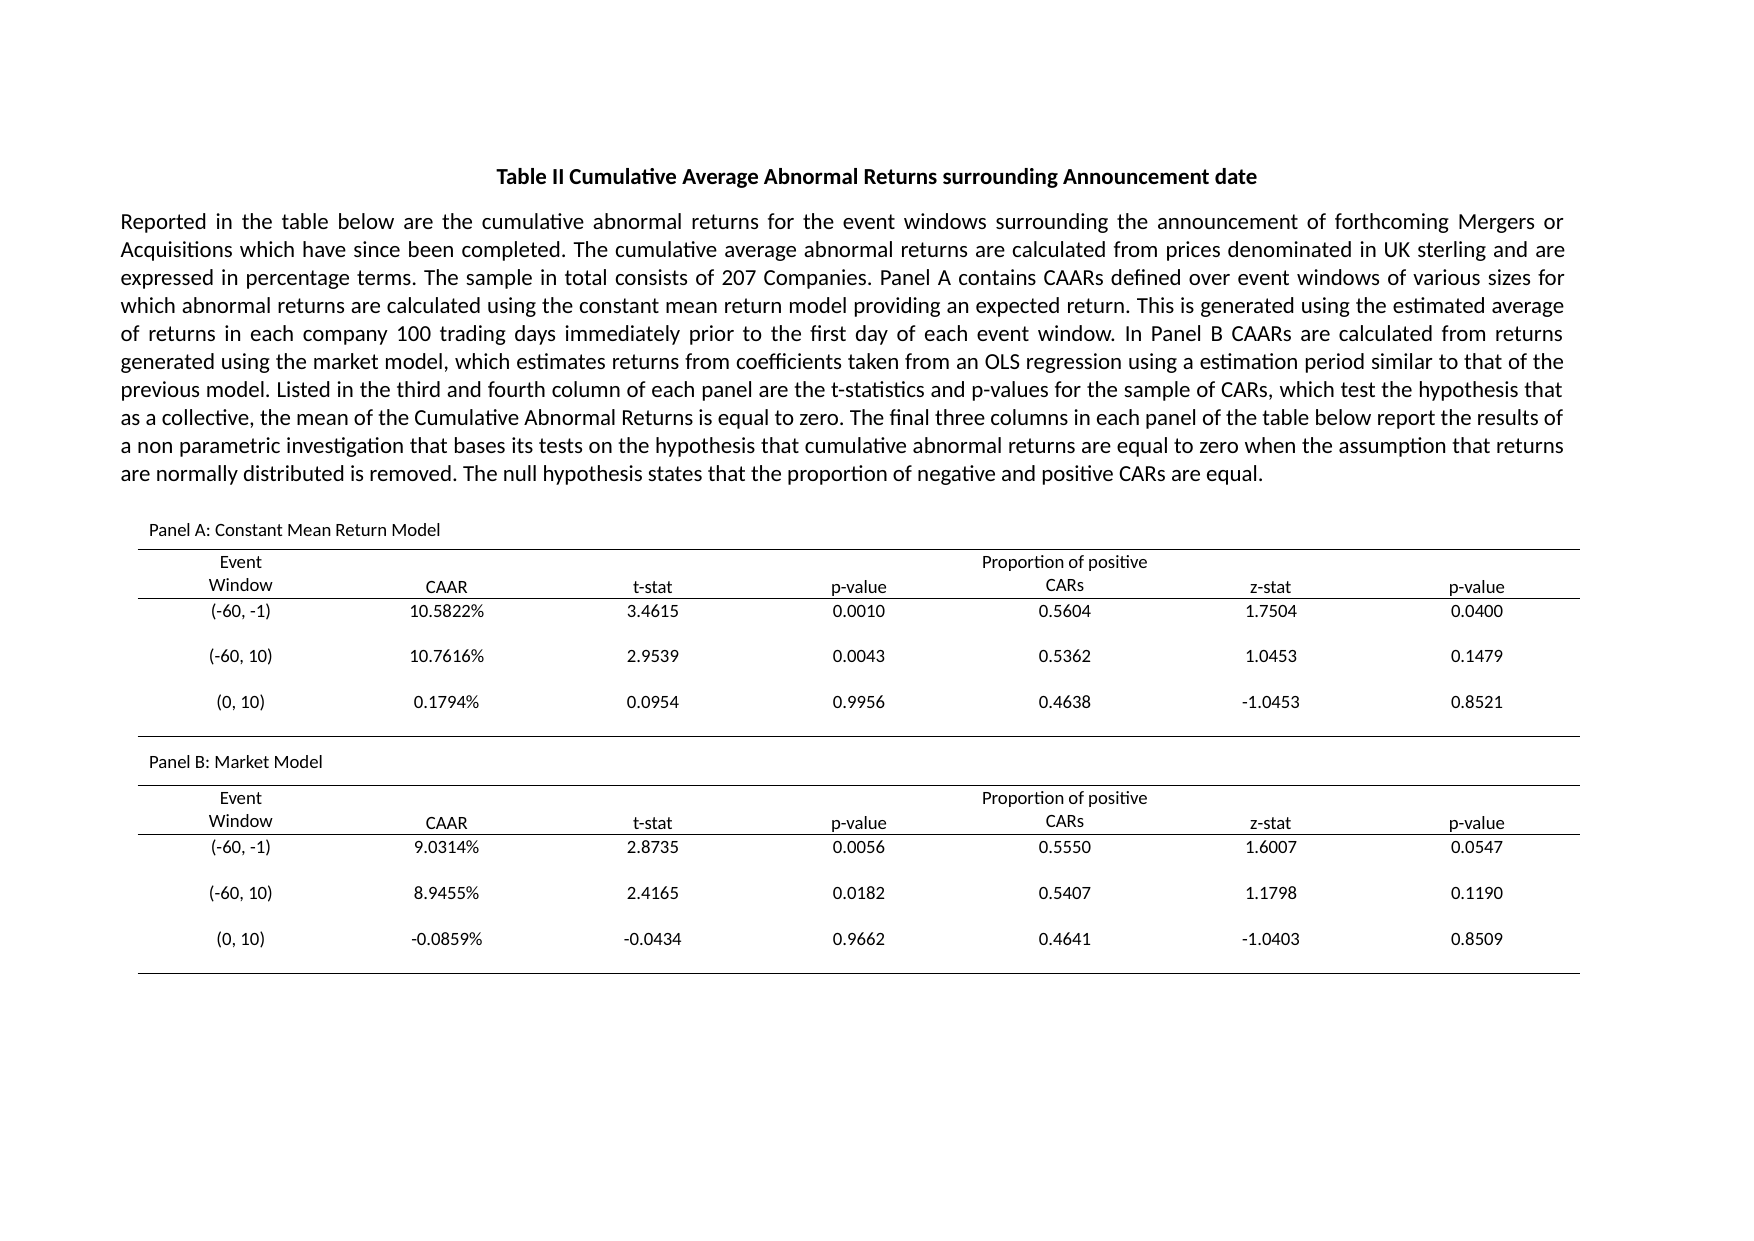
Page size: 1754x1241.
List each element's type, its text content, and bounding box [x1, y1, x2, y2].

table_cell 10.5822% [344, 599, 550, 644]
table_cell 1.0453 [1168, 645, 1374, 690]
table_cell 2.9539 [550, 645, 756, 690]
table_cell 2.8735 [550, 835, 756, 881]
table_cell 0.1190 [1374, 881, 1580, 927]
table_cell t-stat [550, 786, 756, 834]
table_cell Event Window [138, 786, 343, 834]
table_cell 0.5550 [962, 835, 1168, 881]
table_cell p-value [756, 550, 962, 598]
table_cell 0.5604 [962, 599, 1168, 644]
table_cell Proportion of positive CARs [962, 786, 1168, 834]
table_cell Panel B: Market Model [138, 737, 1580, 785]
table_cell 1.7504 [1168, 599, 1374, 644]
table_cell 10.7616% [344, 645, 550, 690]
table_cell 3.4615 [550, 599, 756, 644]
table_cell t-stat [550, 550, 756, 598]
table_cell 0.4638 [962, 690, 1168, 736]
table_cell 0.1479 [1374, 645, 1580, 690]
table_cell 9.0314% [344, 835, 550, 881]
table_cell z-stat [1168, 550, 1374, 598]
table_cell (-60, 10) [138, 645, 343, 690]
table_cell 0.9662 [756, 927, 962, 973]
table_cell Proportion of positive CARs [962, 550, 1168, 598]
table_cell (-60, -1) [138, 835, 343, 881]
table_cell p-value [1374, 786, 1580, 834]
table_cell (0, 10) [138, 927, 343, 973]
table_cell 0.0400 [1374, 599, 1580, 644]
table_header Panel A: Constant Mean Return Model [138, 518, 1580, 549]
table_cell -1.0403 [1168, 927, 1374, 973]
table_cell 0.8521 [1374, 690, 1580, 736]
table_cell 0.1794% [344, 690, 550, 736]
table_cell -1.0453 [1168, 690, 1374, 736]
table_cell 0.9956 [756, 690, 962, 736]
table_cell 0.0547 [1374, 835, 1580, 881]
table_cell -0.0434 [550, 927, 756, 973]
table_cell 0.0043 [756, 645, 962, 690]
table_cell -0.0859% [344, 927, 550, 973]
table_cell 0.8509 [1374, 927, 1580, 973]
table_cell 0.5407 [962, 881, 1168, 927]
table_cell (-60, 10) [138, 881, 343, 927]
table_cell CAAR [344, 786, 550, 834]
table_cell 0.0954 [550, 690, 756, 736]
table_cell Event Window [138, 550, 343, 598]
table_cell (-60, -1) [138, 599, 343, 644]
table_cell 0.0010 [756, 599, 962, 644]
table_cell p-value [756, 786, 962, 834]
table_cell z-stat [1168, 786, 1374, 834]
text Table II Cumulative Average Abnormal Returns surrounding Announcement date [150, 162, 1604, 191]
table_cell p-value [1374, 550, 1580, 598]
table_cell CAAR [344, 550, 550, 598]
table_cell 1.6007 [1168, 835, 1374, 881]
text Reported in the table below are the cumulative abnormal returns for the event windows surrounding the announcement of forthcoming Mergers or Acquisitions which have since been completed. The cumulative average abnormal returns are calculated from prices denominated in UK sterling and are expressed in percentage terms. The sample in total consists of 207 Companies. Panel A contains CAARs defined over event windows of various sizes for which abnormal returns are calculated using the constant mean return model providing an expected return. This is generated using the estimated average of returns in each company 100 trading days immediately prior to the first day of each event window. In Panel B CAARs are calculated from returns generated using the market model, which estimates returns from coefficients taken from an OLS regression using a estimation period similar to that of the previous model. Listed in the third and fourth column of each panel are the t-statistics and p-values for the sample of CARs, which test the hypothesis that as a collective, the mean of the Cumulative Abnormal Returns is equal to zero. The final three columns in each panel of the table below report the results of a non parametric investigation that bases its tests on the hypothesis that cumulative abnormal returns are equal to zero when the assumption that returns are normally distributed is removed. The null hypothesis states that the proportion of negative and positive CARs are equal. [120, 207, 1567, 487]
table_cell 0.5362 [962, 645, 1168, 690]
table_cell 0.4641 [962, 927, 1168, 973]
table_cell 0.0182 [756, 881, 962, 927]
table_cell 8.9455% [344, 881, 550, 927]
table_cell 2.4165 [550, 881, 756, 927]
table_cell 0.0056 [756, 835, 962, 881]
table_cell 1.1798 [1168, 881, 1374, 927]
table_cell (0, 10) [138, 690, 343, 736]
